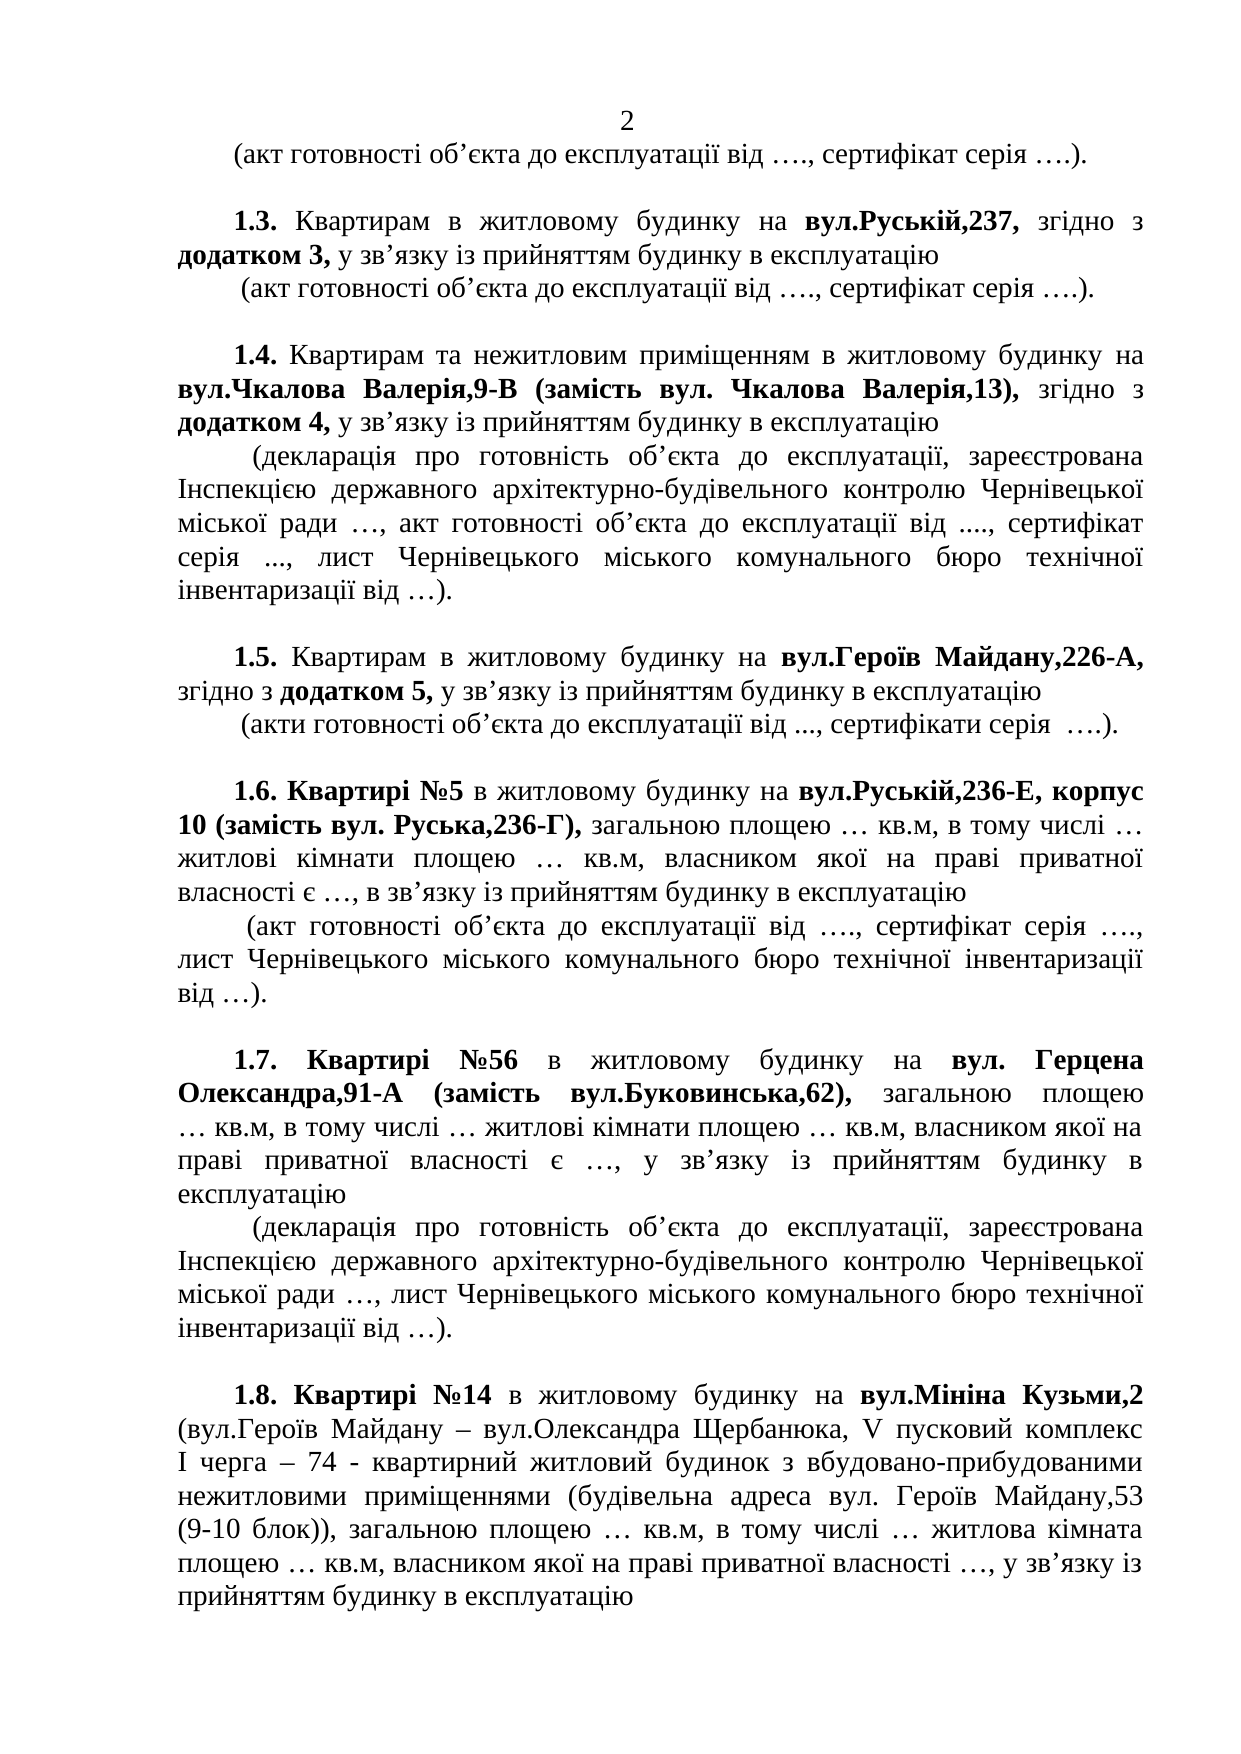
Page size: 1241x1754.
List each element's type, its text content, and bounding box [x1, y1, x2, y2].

text (акти готовності об’єкта до експлуатації від ..., сертифікати серія ….). [177, 706, 1144, 740]
text 1.7. Квартирі №56 в житловому будинку на вул. Герцена Олександра,91-А (замість вул.Буковинська,62), загальною площею … кв.м, в тому числі … житлові кімнати площею … кв.м, власником якої на праві приватної власності є …, у зв’язку із прийняттям будинку в експлуатацію [177, 1042, 1144, 1209]
text (декларація про готовність об’єкта до експлуатації, зареєстрована Інспекцією державного архітектурно-будівельного контролю Чернівецької міської ради …, акт готовності об’єкта до експлуатації від ...., сертифікат серія ..., лист Чернівецького міського комунального бюро технічної інвентаризації від …). [177, 438, 1144, 606]
text 2 [620, 103, 1144, 136]
text 1.4. Квартирам та нежитловим приміщенням в житловому будинку на вул.Чкалова Валерія,9-В (замість вул. Чкалова Валерія,13), згідно з додатком 4, у зв’язку із прийняттям будинку в експлуатацію [177, 337, 1144, 438]
text (акт готовності об’єкта до експлуатації від …., сертифікат серія ….). [177, 136, 1144, 170]
text (декларація про готовність об’єкта до експлуатації, зареєстрована Інспекцією державного архітектурно-будівельного контролю Чернівецької міської ради …, лист Чернівецького міського комунального бюро технічної інвентаризації від …). [177, 1209, 1144, 1344]
text 1.5. Квартирам в житловому будинку на вул.Героїв Майдану,226-А, згідно з додатком 5, у зв’язку із прийняттям будинку в експлуатацію [177, 639, 1144, 706]
text (акт готовності об’єкта до експлуатації від …., сертифікат серія …., лист Чернівецького міського комунального бюро технічної інвентаризації від …). [177, 908, 1144, 1008]
text 1.6. Квартирі №5 в житловому будинку на вул.Руській,236-Е, корпус 10 (замість вул. Руська,236-Г), загальною площею … кв.м, в тому числі … житлові кімнати площею … кв.м, власником якої на праві приватної власності є …, в зв’язку із прийняттям будинку в експлуатацію [177, 773, 1144, 908]
text 1.3. Квартирам в житловому будинку на вул.Руській,237, згідно з додатком 3, у зв’язку із прийняттям будинку в експлуатацію [177, 203, 1144, 270]
text (акт готовності об’єкта до експлуатації від …., сертифікат серія ….). [177, 270, 1144, 304]
text 1.8. Квартирі №14 в житловому будинку на вул.Мініна Кузьми,2 (вул.Героїв Майдану – вул.Олександра Щербанюка, V пусковий комплекс І черга – 74 - квартирний житловий будинок з вбудовано-прибудованими нежитловими приміщеннями (будівельна адреса вул. Героїв Майдану,53 (9-10 блок)), загальною площею … кв.м, в тому числі … житлова кімната площею … кв.м, власником якої на праві приватної власності …, у зв’язку із прийняттям будинку в експлуатацію [177, 1377, 1144, 1612]
